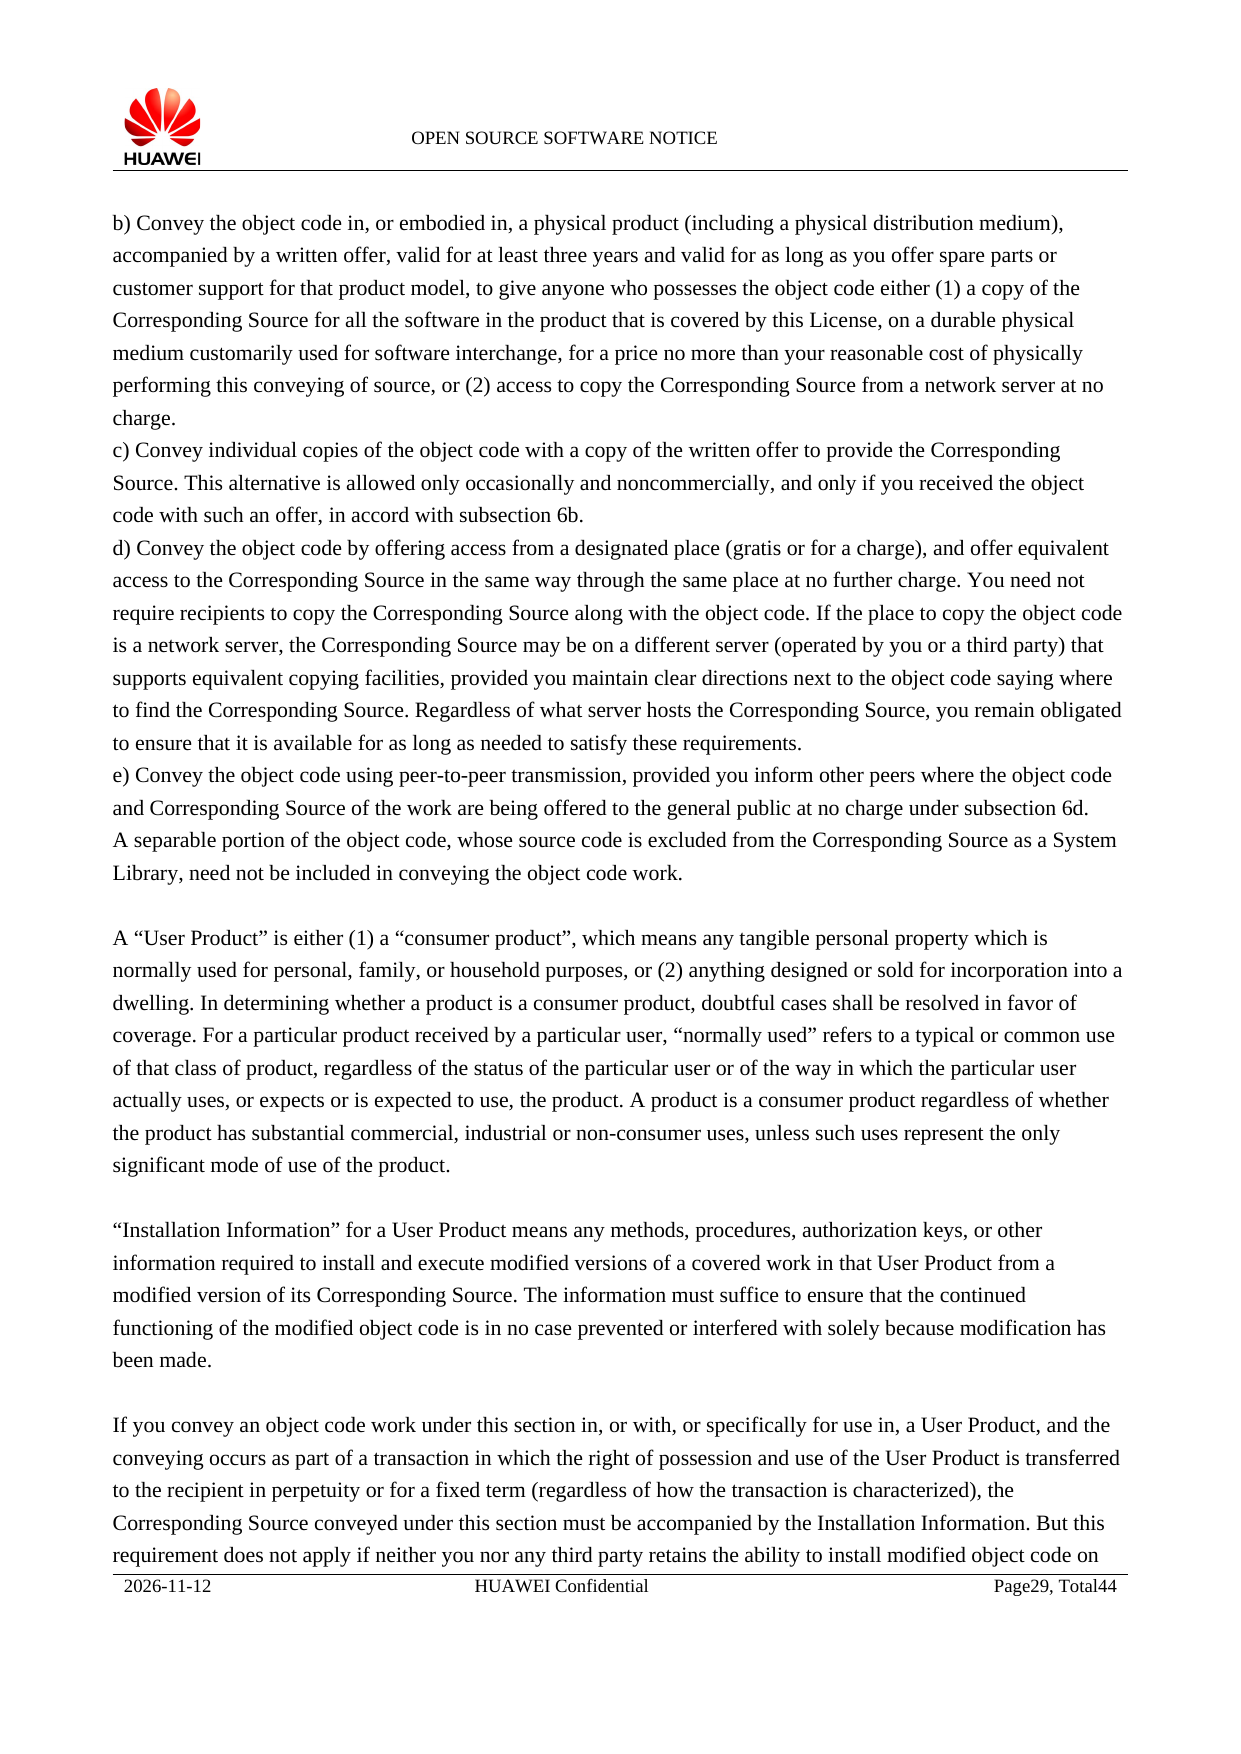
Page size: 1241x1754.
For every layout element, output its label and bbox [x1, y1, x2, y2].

picture [124, 88, 201, 165]
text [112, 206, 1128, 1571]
